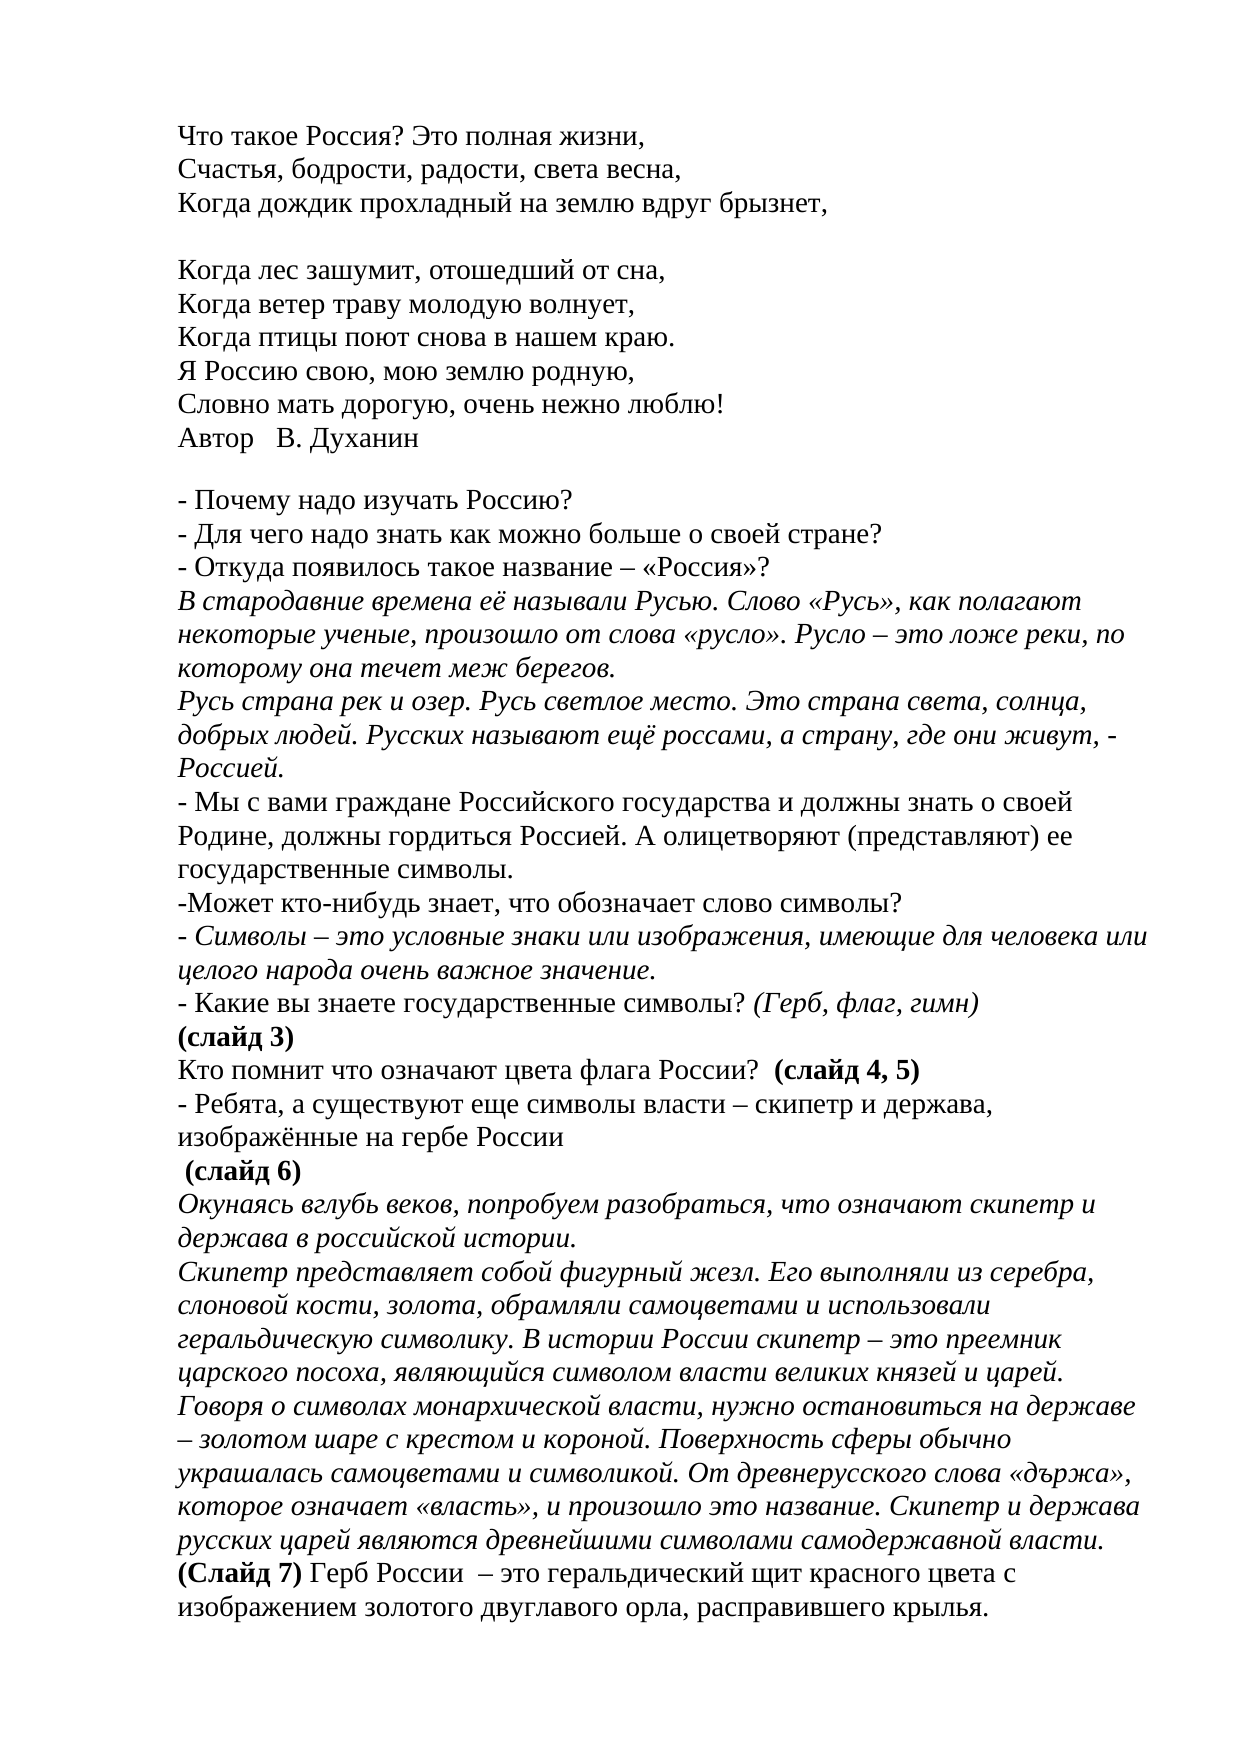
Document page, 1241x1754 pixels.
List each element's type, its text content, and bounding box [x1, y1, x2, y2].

text (слайд 6) [177, 1153, 1152, 1187]
text - Ребята, а существуют еще символы власти – скипетр и держава, изображённые на гербе России [177, 1086, 1152, 1153]
text -Может кто-нибудь знает, что обозначает слово символы? [177, 885, 1152, 918]
text Русь страна рек и озер. Русь светлое место. Это страна света, солнца, добрых людей. Русских называют ещё россами, а страну, где они живут, - Россией. [177, 683, 1152, 784]
text - Какие вы знаете государственные символы? (Герб, флаг, гимн) [177, 985, 1152, 1019]
text Скипетр представляет собой фигурный жезл. Его выполняли из серебра, слоновой кости, золота, обрамляли самоцветами и использовали геральдическую символику. В истории России скипетр – это преемник царского посоха, являющийся символом власти великих князей и царей. [177, 1254, 1152, 1388]
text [177, 118, 1152, 482]
text - Символы – это условные знаки или изображения, имеющие для человека или целого народа очень важное значение. [177, 918, 1152, 985]
text Говоря о символах монархической власти, нужно остановиться на державе – золотом шаре с крестом и короной. Поверхность сферы обычно украшалась самоцветами и символикой. От древнерусского слова «държа», которое означает «власть», и произошло это название. Скипетр и держава русских царей являются древнейшими символами самодержавной власти. (Слайд 7) Герб России – это геральдический щит красного цвета с изображением золотого двуглавого орла, расправившего крылья. [177, 1388, 1152, 1623]
text Окунаясь вглубь веков, попробуем разобраться, что означают скипетр и держава в российской истории. [177, 1187, 1152, 1254]
text (слайд 3) Кто помнит что означают цвета флага России? (слайд 4, 5) [177, 1019, 1152, 1086]
text В стародавние времена её называли Русью. Слово «Русь», как полагают некоторые ученые, произошло от слова «русло». Русло – это ложе реки, по которому она течет меж берегов. [177, 583, 1152, 683]
text - Почему надо изучать Россию? [177, 482, 1152, 516]
text - Откуда появилось такое название – «Россия»? [177, 549, 1152, 583]
text - Для чего надо знать как можно больше о своей стране? [177, 516, 1152, 549]
text - Мы с вами граждане Российского государства и должны знать о своей Родине, должны гордиться Россией. А олицетворяют (представляют) ее государственные символы. [177, 784, 1152, 885]
